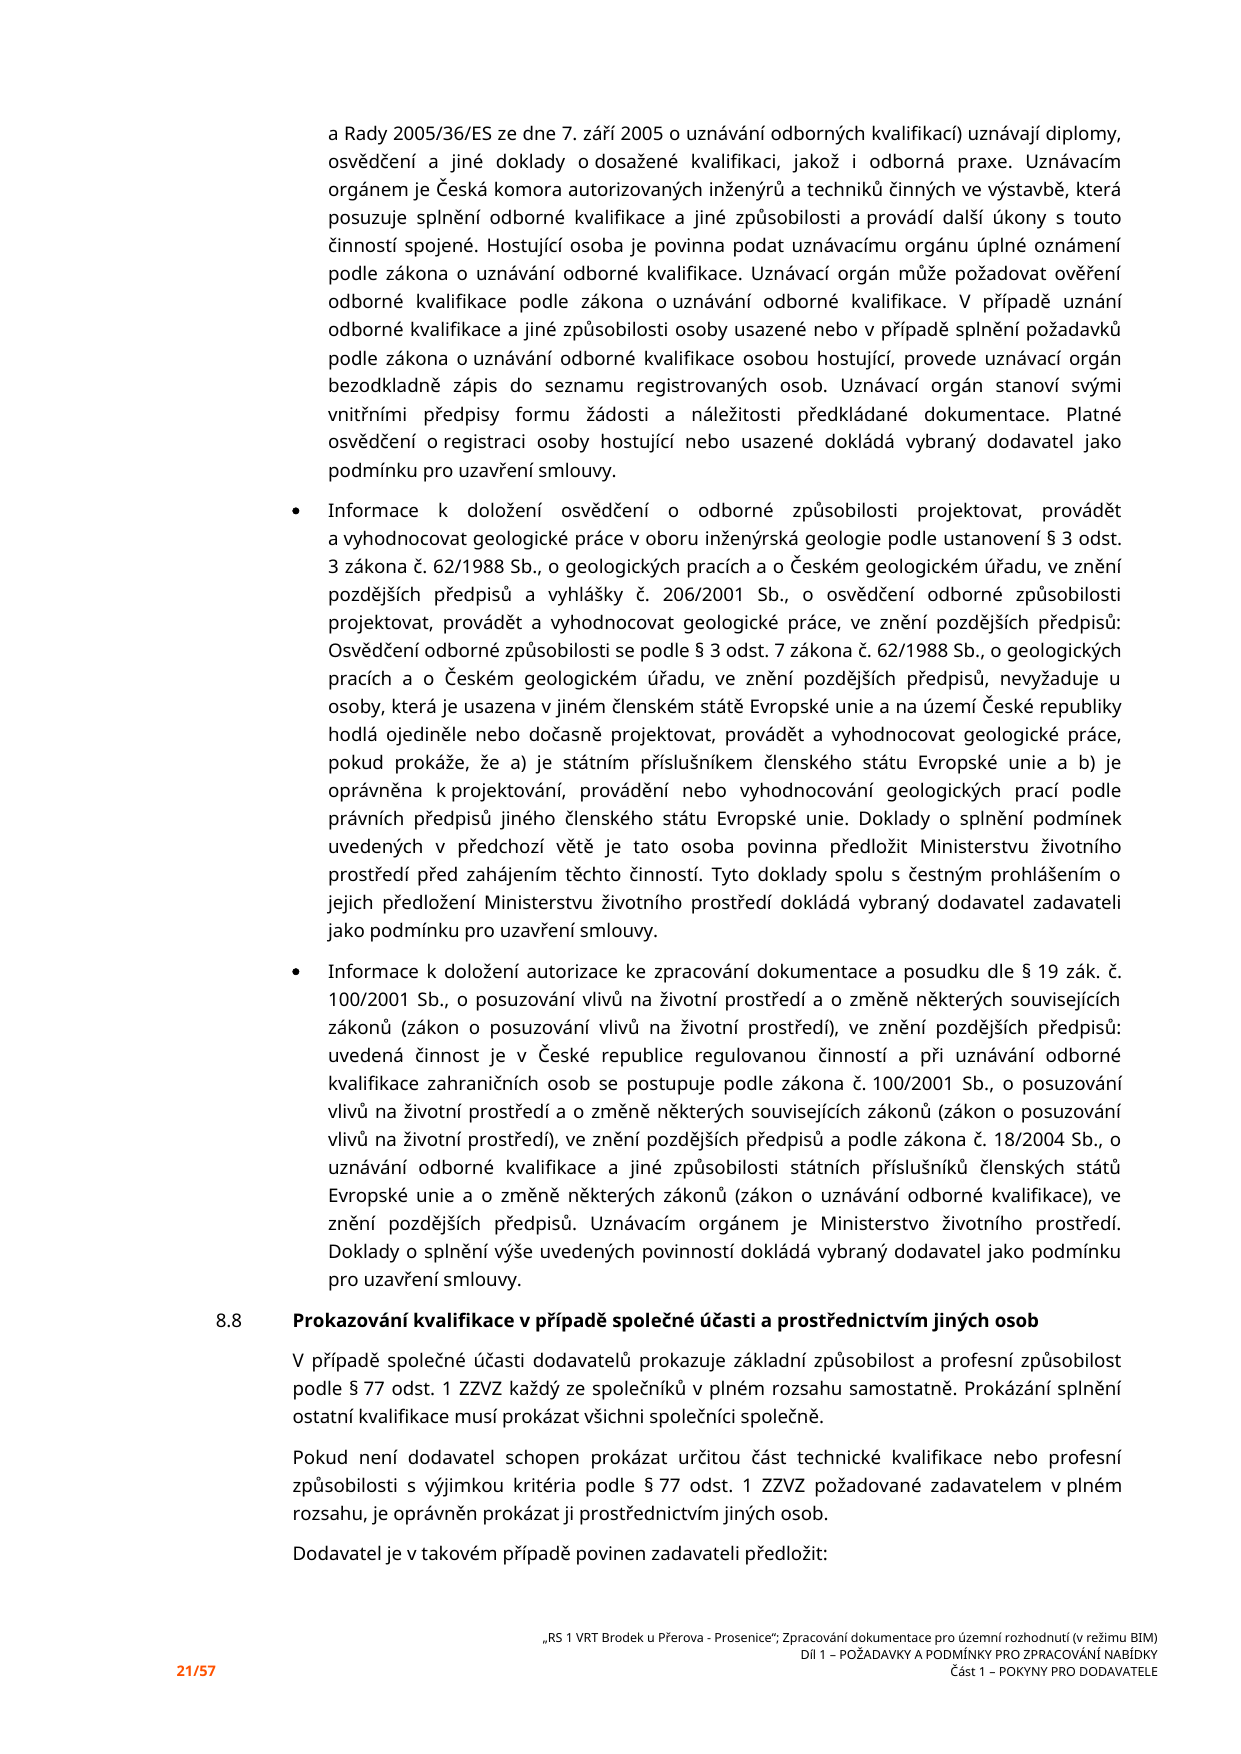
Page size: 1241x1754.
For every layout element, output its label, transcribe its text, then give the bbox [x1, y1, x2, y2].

text V případě společné účasti dodavatelů prokazuje základní způsobilost a profesní způsobilost podle § 77 odst. 1 ZZVZ každý ze společníků v plném rozsahu samostatně. Prokázání splnění ostatní kvalifikace musí prokázat všichni společníci společně. [292, 1347, 1122, 1429]
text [292, 121, 1122, 482]
text Pokud není dodavatel schopen prokázat určitou část technické kvalifikace nebo profesní způsobilosti s výjimkou kritéria podle § 77 odst. 1 ZZVZ požadované zadavatelem v plném rozsahu, je oprávněn prokázat ji prostřednictvím jiných osob. [292, 1444, 1122, 1526]
text Informace k doložení autorizace ke zpracování dokumentace a posudku dle § 19 zák. č. 100/2001 Sb., o posuzování vlivů na životní prostředí a o změně některých souvisejících zákonů (zákon o posuzování vlivů na životní prostředí), ve znění pozdějších předpisů: uvedená činnost je v České republice regulovanou činností a při uznávání odborné kvalifikace zahraničních osob se postupuje podle zákona č. 100/2001 Sb., o posuzování vlivů na životní prostředí a o změně některých souvisejících zákonů (zákon o posuzování vlivů na životní prostředí), ve znění pozdějších předpisů a podle zákona č. 18/2004 Sb., o uznávání odborné kvalifikace a jiné způsobilosti státních příslušníků členských států Evropské unie a o změně některých zákonů (zákon o uznávání odborné kvalifikace), ve znění pozdějších předpisů. Uznávacím orgánem je Ministerstvo životního prostředí. Doklady o splnění výše uvedených povinností dokládá vybraný dodavatel jako podmínku pro uzavření smlouvy. [292, 958, 1122, 1292]
text Dodavatel je v takovém případě povinen zadavateli předložit: [292, 1541, 1122, 1566]
text Prokazování kvalifikace v případě společné účasti a prostřednictvím jiných osob [216, 1307, 1122, 1332]
text Informace k doložení osvědčení o odborné způsobilosti projektovat, provádět a vyhodnocovat geologické práce v oboru inženýrská geologie podle ustanovení § 3 odst. 3 zákona č. 62/1988 Sb., o geologických pracích a o Českém geologickém úřadu, ve znění pozdějších předpisů a vyhlášky č. 206/2001 Sb., o osvědčení odborné způsobilosti projektovat, provádět a vyhodnocovat geologické práce, ve znění pozdějších předpisů: Osvědčení odborné způsobilosti se podle § 3 odst. 7 zákona č. 62/1988 Sb., o geologických pracích a o Českém geologickém úřadu, ve znění pozdějších předpisů, nevyžaduje u osoby, která je usazena v jiném členském státě Evropské unie a na území České republiky hodlá ojediněle nebo dočasně projektovat, provádět a vyhodnocovat geologické práce, pokud prokáže, že a) je státním příslušníkem členského státu Evropské unie a b) je oprávněna k projektování, provádění nebo vyhodnocování geologických prací podle právních předpisů jiného členského státu Evropské unie. Doklady o splnění podmínek uvedených v předchozí větě je tato osoba povinna předložit Ministerstvu životního prostředí před zahájením těchto činností. Tyto doklady spolu s čestným prohlášením o jejich předložení Ministerstvu životního prostředí dokládá vybraný dodavatel zadavateli jako podmínku pro uzavření smlouvy. [292, 497, 1122, 943]
